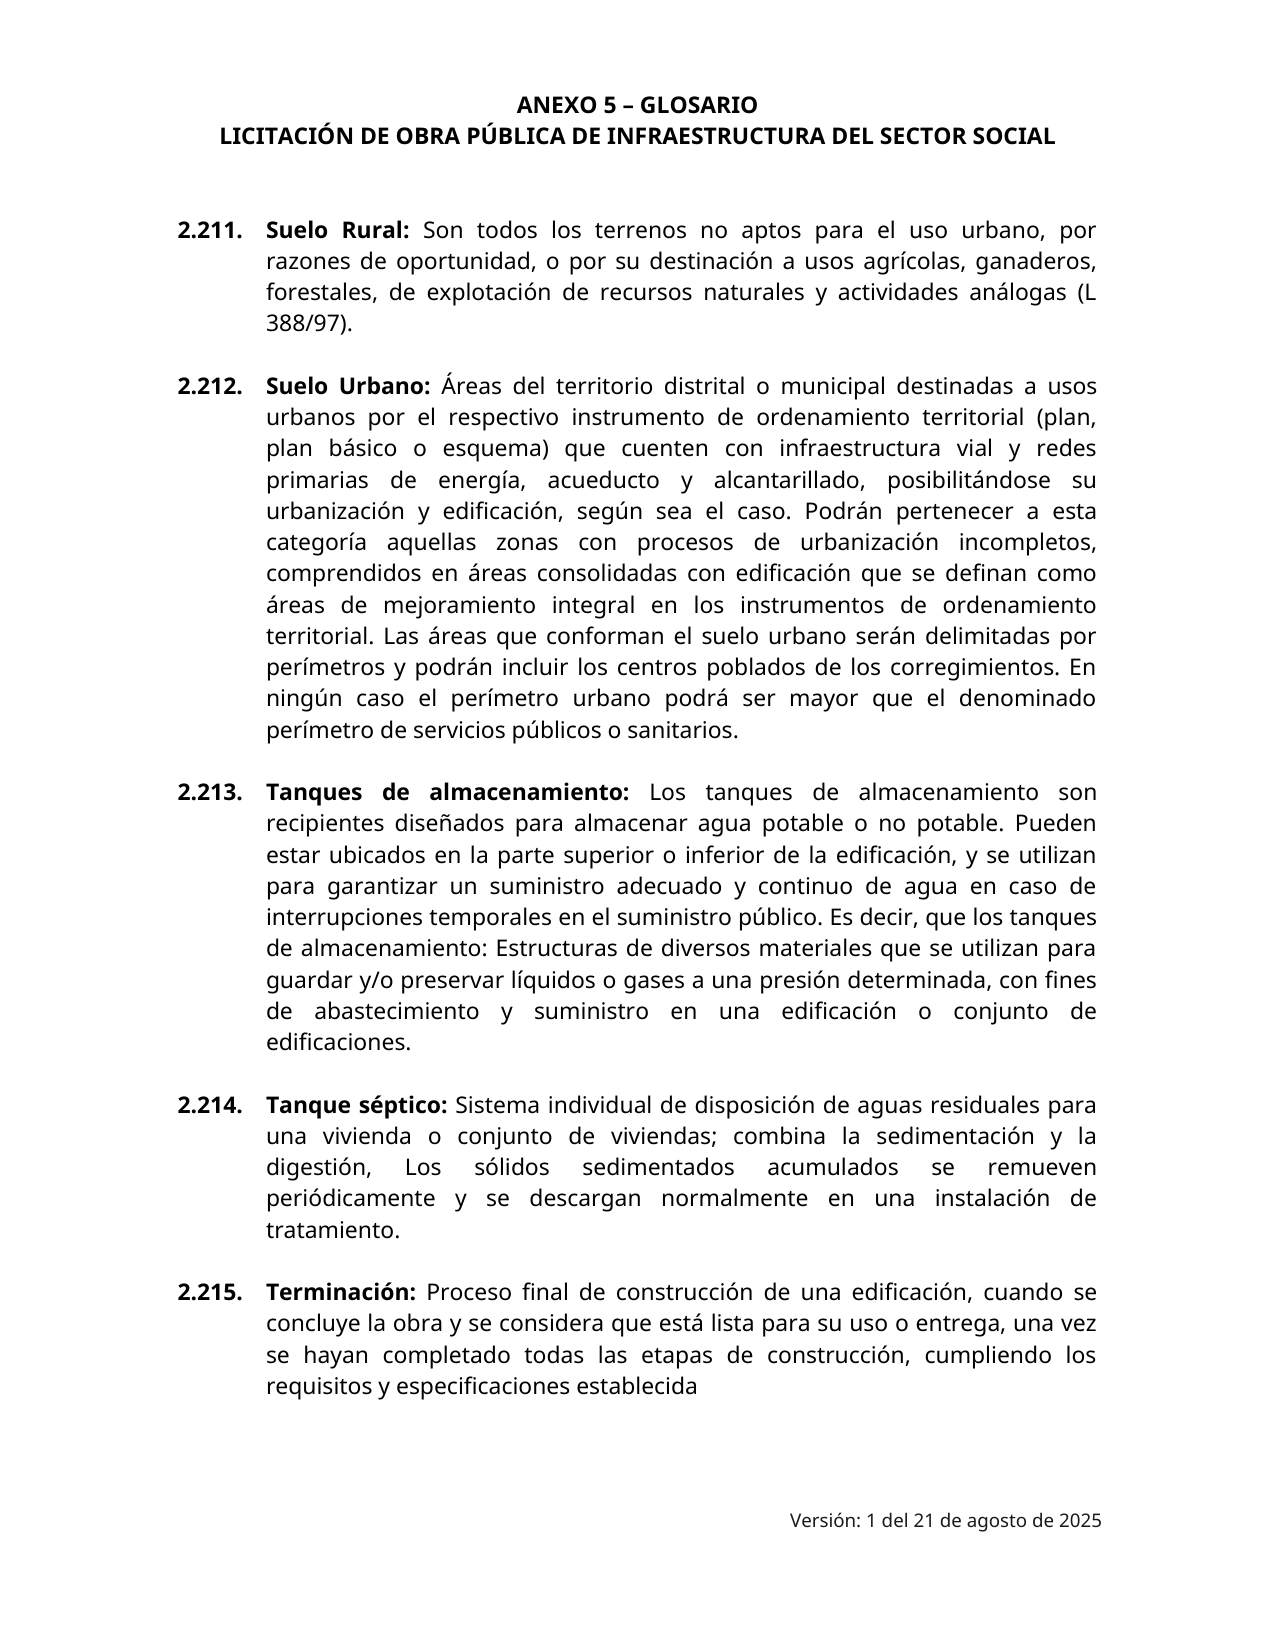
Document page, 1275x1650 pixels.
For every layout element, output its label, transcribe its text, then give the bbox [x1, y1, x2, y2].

list Tanque séptico: Sistema individual de disposición de aguas residuales para una vivienda o conjunto de viviendas; combina la sedimentación y la digestión, Los sólidos sedimentados acumulados se remueven periódicamente y se descargan normalmente en una instalación de tratamiento. [177, 1089, 1098, 1245]
list Tanques de almacenamiento: Los tanques de almacenamiento son recipientes diseñados para almacenar agua potable o no potable. Pueden estar ubicados en la parte superior o inferior de la edificación, y se utilizan para garantizar un suministro adecuado y continuo de agua en caso de interrupciones temporales en el suministro público. Es decir, que los tanques de almacenamiento: Estructuras de diversos materiales que se utilizan para guardar y/o preservar líquidos o gases a una presión determinada, con fines de abastecimiento y suministro en una edificación o conjunto de edificaciones. [177, 776, 1098, 1057]
list Suelo Rural: Son todos los terrenos no aptos para el uso urbano, por razones de oportunidad, o por su destinación a usos agrícolas, ganaderos, forestales, de explotación de recursos naturales y actividades análogas (L 388/97). [177, 214, 1098, 339]
list Terminación: Proceso final de construcción de una edificación, cuando se concluye la obra y se considera que está lista para su uso o entrega, una vez se hayan completado todas las etapas de construcción, cumpliendo los requisitos y especificaciones establecida [177, 1276, 1098, 1401]
list Suelo Urbano: Áreas del territorio distrital o municipal destinadas a usos urbanos por el respectivo instrumento de ordenamiento territorial (plan, plan básico o esquema) que cuenten con infraestructura vial y redes primarias de energía, acueducto y alcantarillado, posibilitándose su urbanización y edificación, según sea el caso. Podrán pertenecer a esta categoría aquellas zonas con procesos de urbanización incompletos, comprendidos en áreas consolidadas con edificación que se definan como áreas de mejoramiento integral en los instrumentos de ordenamiento territorial. Las áreas que conforman el suelo urbano serán delimitadas por perímetros y podrán incluir los centros poblados de los corregimientos. En ningún caso el perímetro urbano podrá ser mayor que el denominado perímetro de servicios públicos o sanitarios. [177, 370, 1098, 745]
